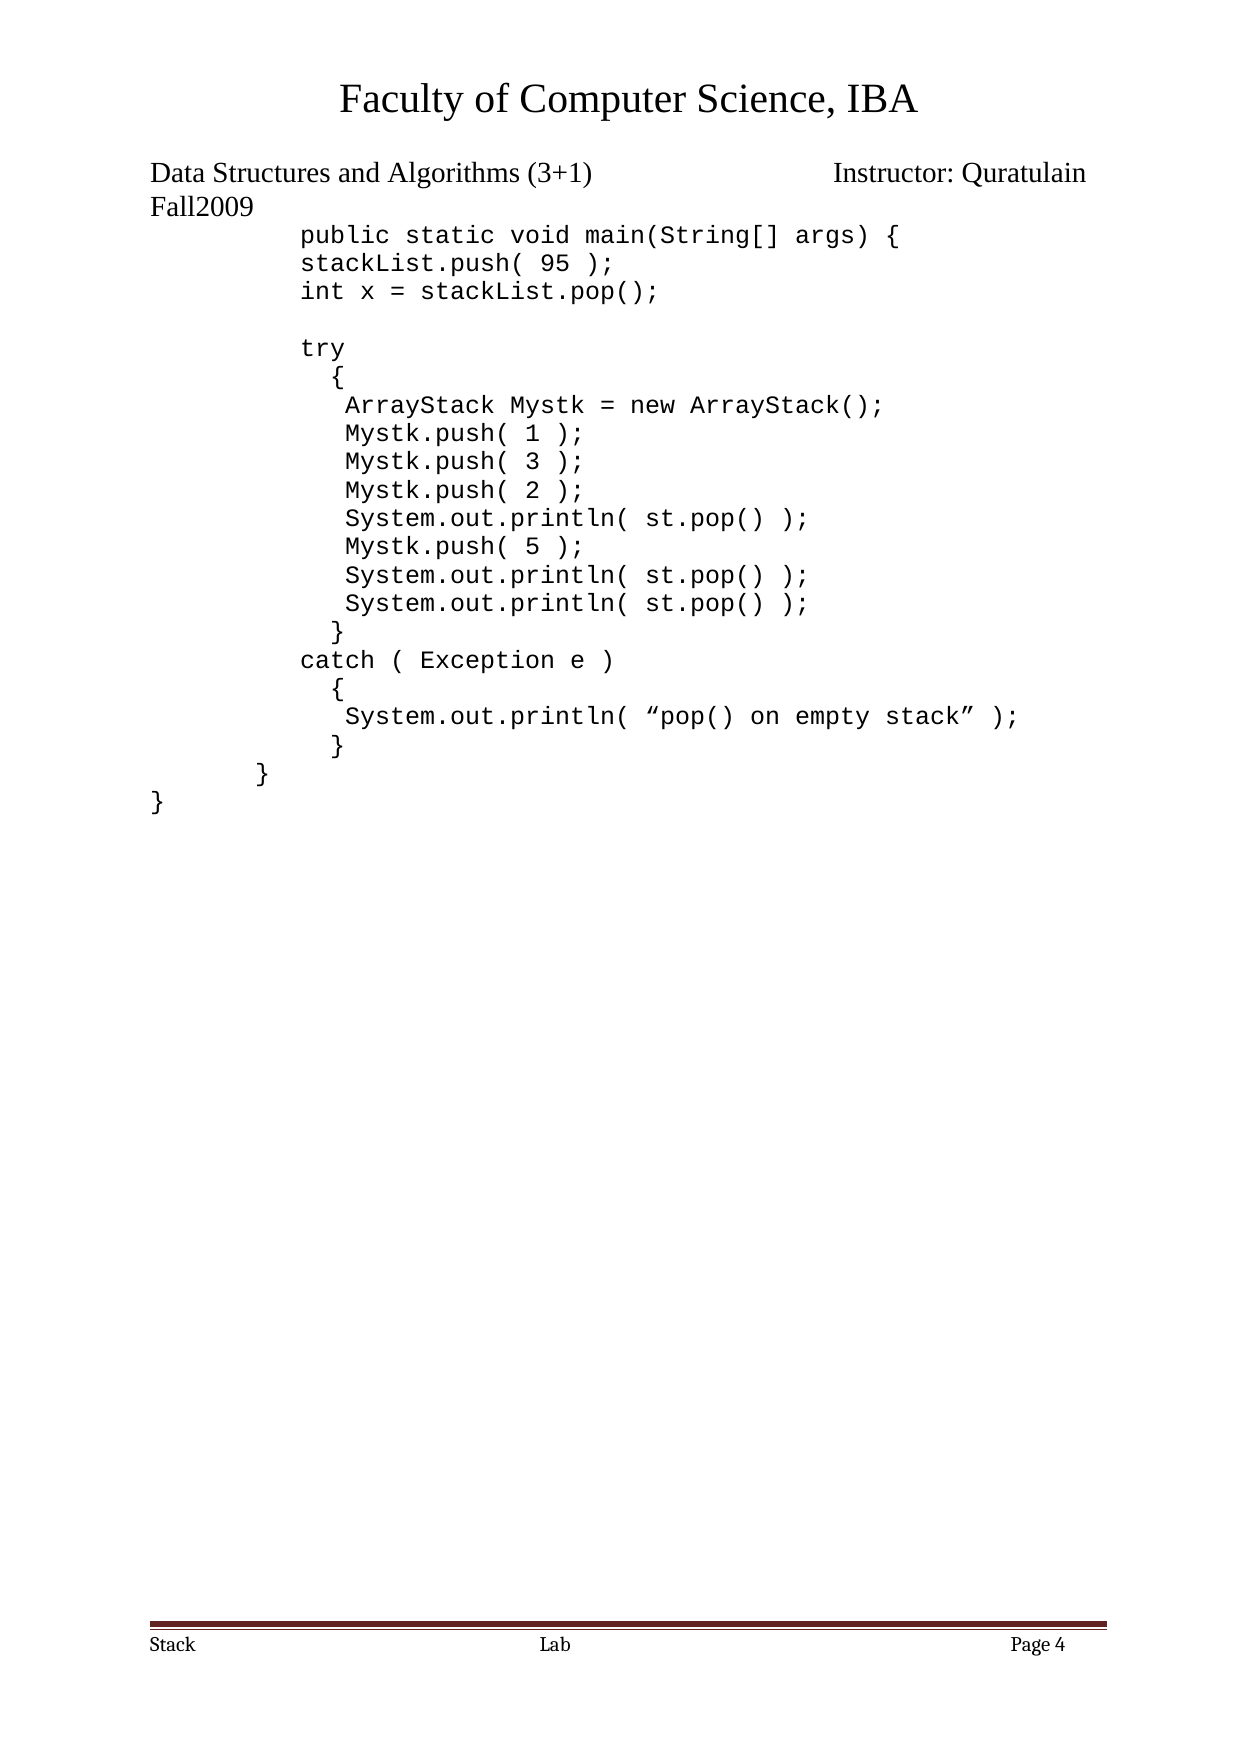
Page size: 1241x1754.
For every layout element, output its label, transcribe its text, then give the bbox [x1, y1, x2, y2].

text { [300, 676, 1107, 704]
text System.out.println( “pop() on empty stack” ); [300, 704, 1107, 732]
text Mystk.push( 5 ); [300, 534, 1107, 562]
text System.out.println( st.pop() ); [300, 591, 1107, 619]
text Mystk.push( 1 ); [300, 421, 1107, 449]
text int x = stackList.pop(); [300, 279, 1107, 307]
text try [300, 336, 1107, 364]
text Mystk.push( 2 ); [300, 477, 1107, 506]
text catch ( Exception e ) [300, 647, 1107, 676]
text } [150, 789, 1107, 817]
text ArrayStack Mystk = new ArrayStack(); [300, 392, 1107, 421]
text Mystk.push( 3 ); [300, 449, 1107, 477]
text } [150, 761, 1107, 789]
text stackList.push( 95 ); [300, 251, 1107, 279]
text } [300, 619, 1107, 647]
text { [300, 364, 1107, 392]
text System.out.println( st.pop() ); [300, 506, 1107, 534]
text } [300, 732, 1107, 761]
text System.out.println( st.pop() ); [300, 562, 1107, 591]
text public static void main(String[] args) { [300, 222, 1107, 251]
